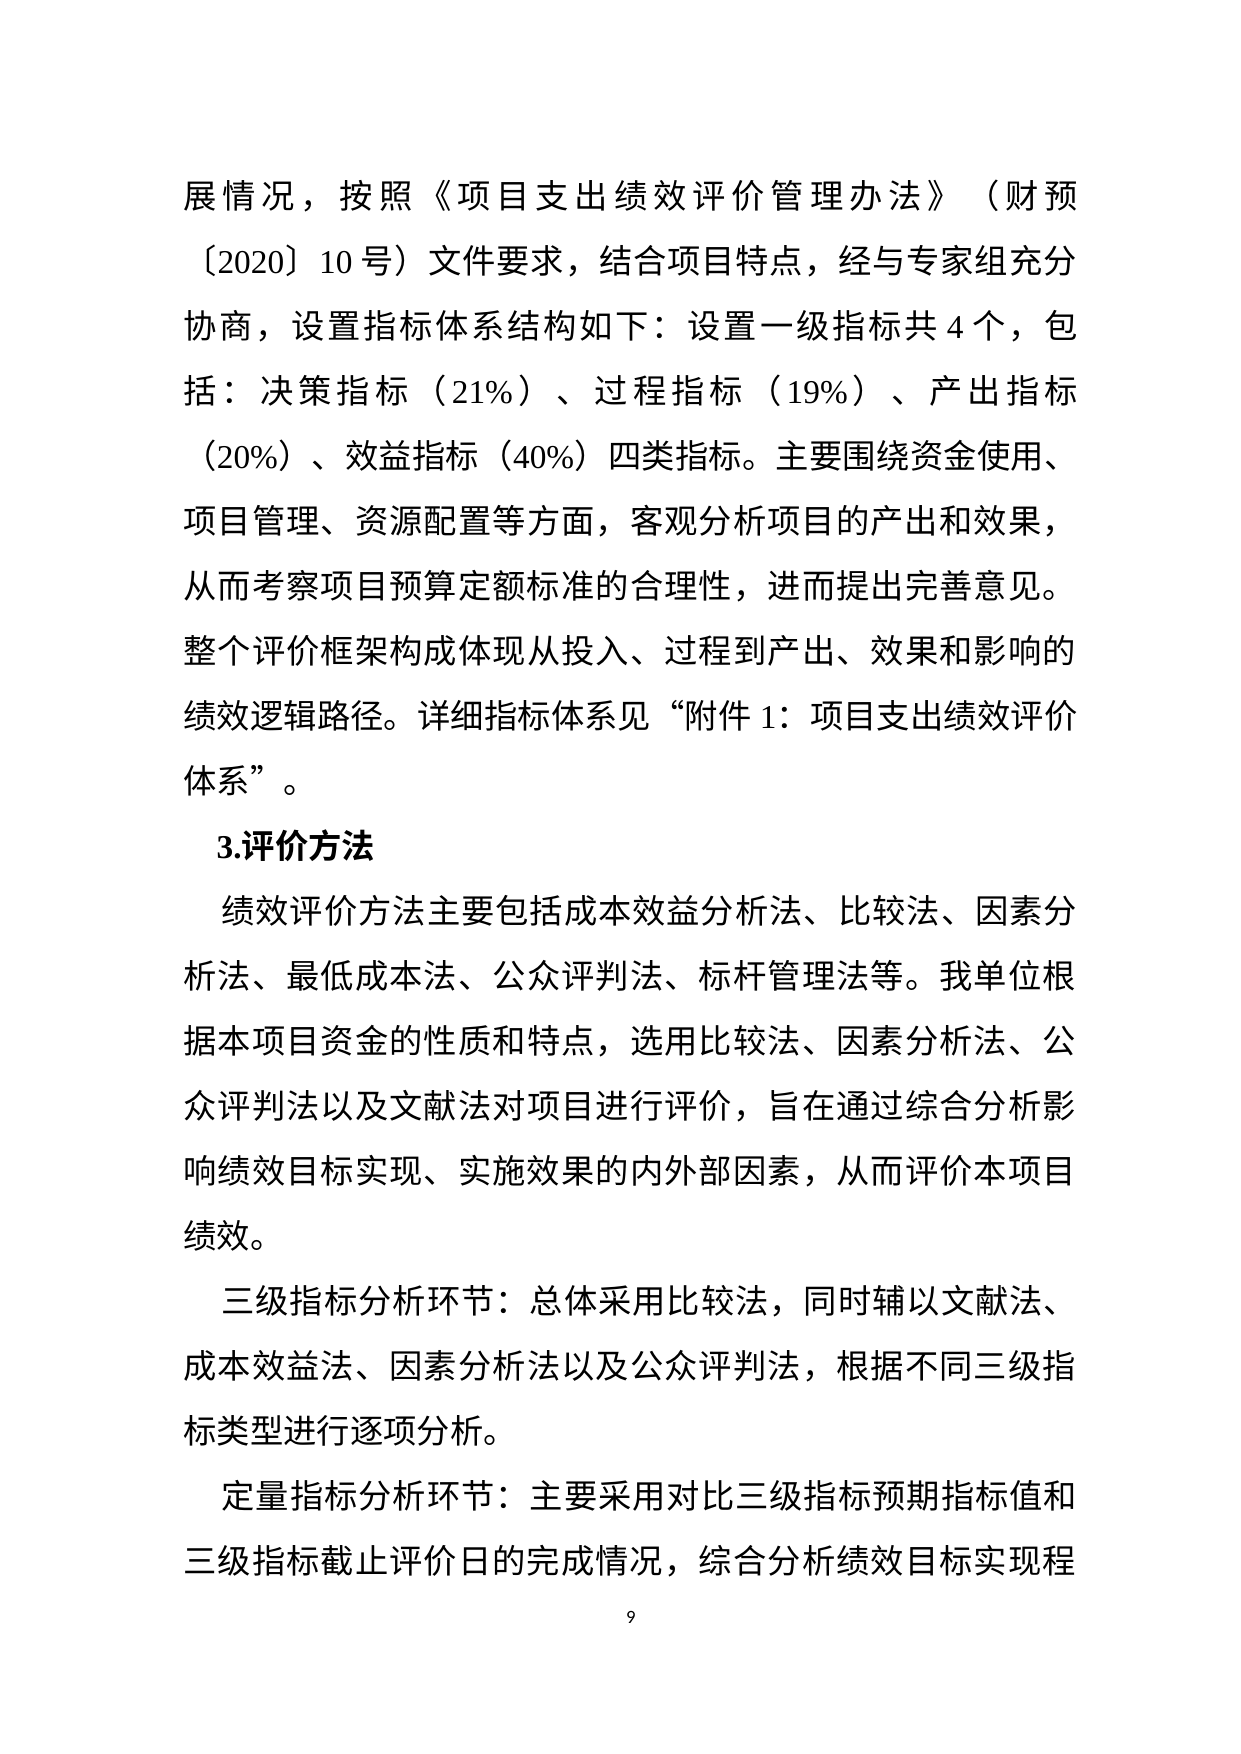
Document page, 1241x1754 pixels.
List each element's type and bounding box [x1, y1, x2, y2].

text [183, 162, 1078, 1592]
